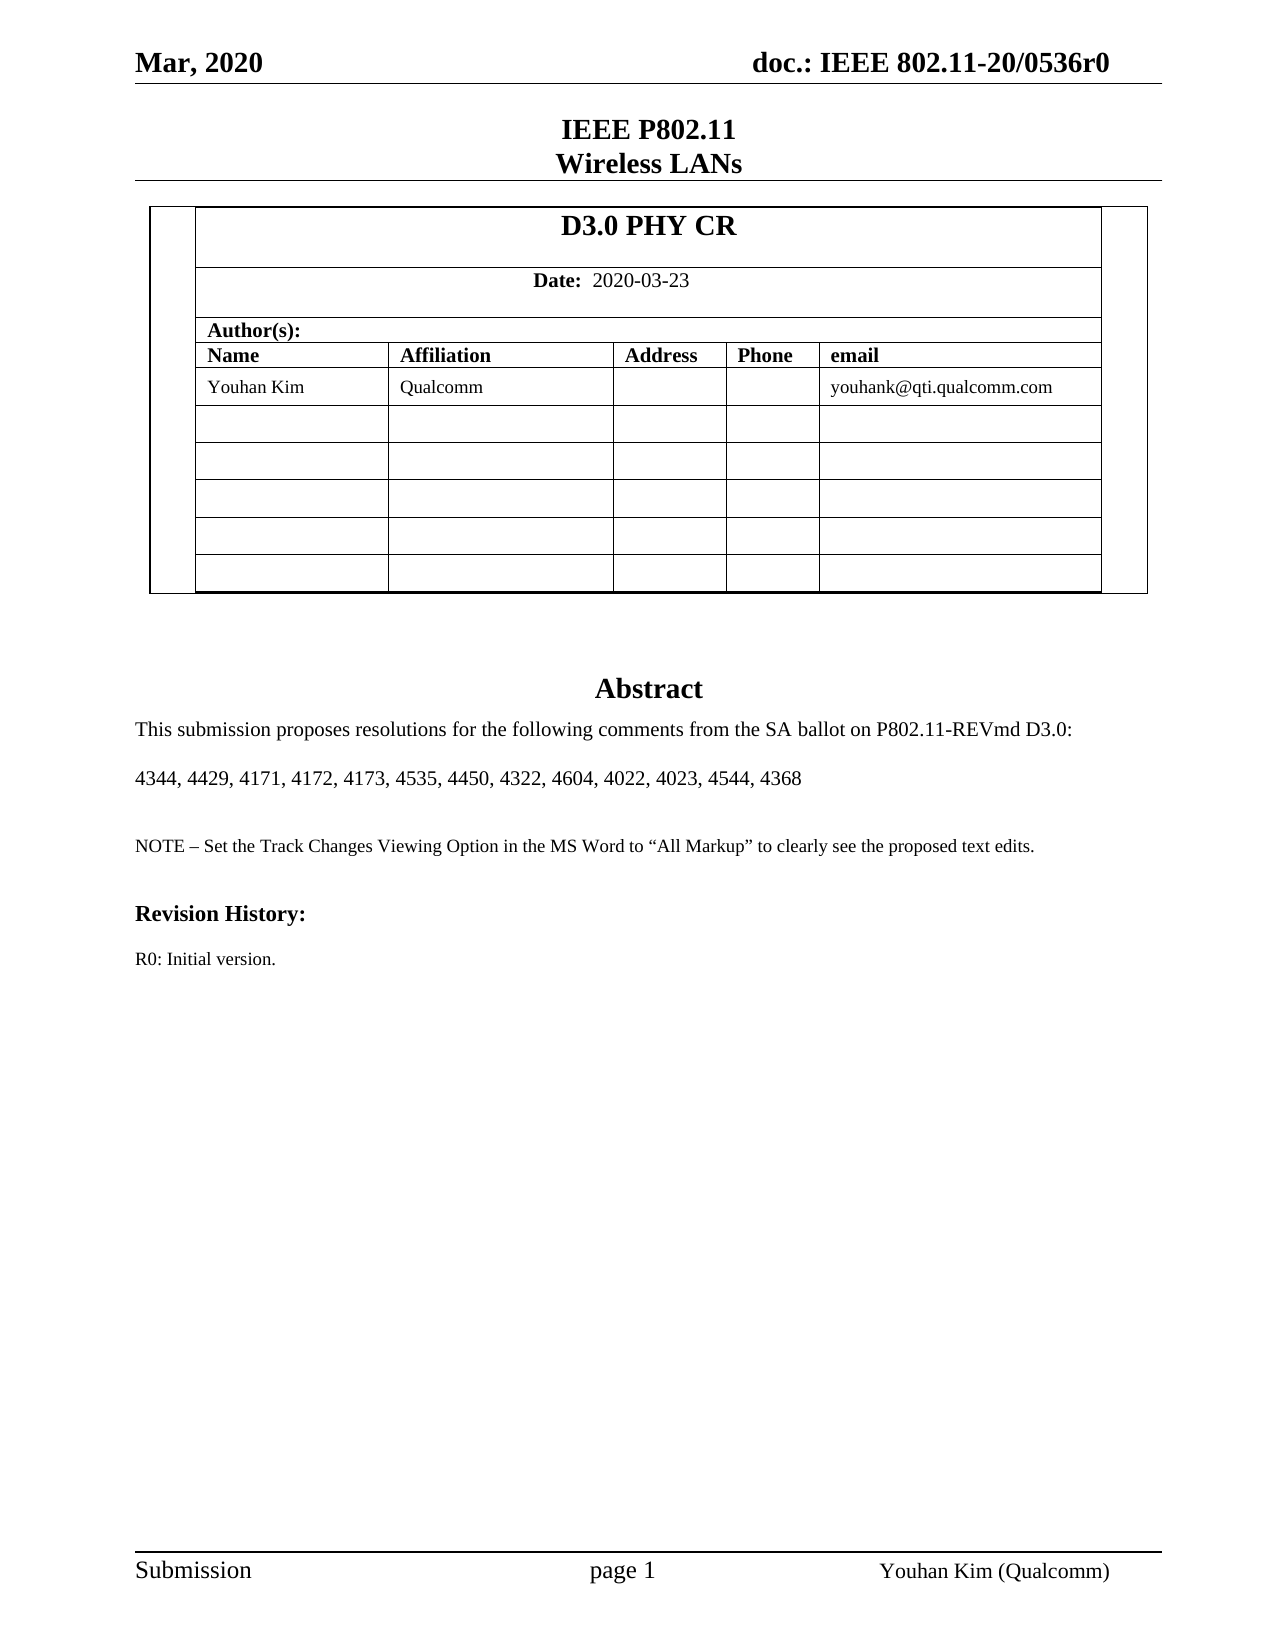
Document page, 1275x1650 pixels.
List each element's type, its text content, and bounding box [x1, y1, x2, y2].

table_header [196, 518, 388, 554]
table_header [820, 480, 1101, 517]
table_header [389, 443, 613, 479]
table_header [614, 480, 726, 517]
table_header [727, 555, 819, 591]
table_header [727, 406, 819, 442]
table_header [151, 207, 195, 593]
table_header [389, 343, 613, 367]
table_header [727, 480, 819, 517]
table_header [196, 443, 388, 479]
table_header [389, 518, 613, 554]
table_header [614, 443, 726, 479]
text Abstract [135, 671, 1162, 705]
table_header [820, 368, 1101, 405]
table_header [196, 268, 1101, 317]
table_header [727, 518, 819, 554]
table_header [727, 443, 819, 479]
table_header [196, 208, 1101, 267]
table_header [820, 406, 1101, 442]
text Revision History: [135, 900, 1162, 926]
table_header [614, 555, 726, 591]
table_header [196, 368, 388, 405]
text NOTE – Set the Track Changes Viewing Option in the MS Word to “All Markup” to clearly see the proposed text edits. [135, 835, 1162, 857]
text This submission proposes resolutions for the following comments from the SA ballot on P802.11-REVmd D3.0: [135, 717, 1162, 741]
table_header [389, 406, 613, 442]
table_header [614, 406, 726, 442]
text R0: Initial version. [135, 948, 1162, 969]
table_header [614, 518, 726, 554]
table_header [196, 480, 388, 517]
table_header [196, 555, 388, 591]
table_header [1102, 207, 1147, 593]
table_header [196, 343, 388, 367]
table_header [820, 518, 1101, 554]
table_header [820, 343, 1101, 367]
table_header [389, 480, 613, 517]
table_header [820, 555, 1101, 591]
table_header [614, 368, 726, 405]
table_header [196, 318, 1101, 342]
table_header [727, 343, 819, 367]
text IEEE P802.11 Wireless LANs [135, 112, 1162, 180]
table_header [196, 406, 388, 442]
table_header [389, 555, 613, 591]
table_header [727, 368, 819, 405]
table_header [614, 343, 726, 367]
table_header [820, 443, 1101, 479]
text 4344, 4429, 4171, 4172, 4173, 4535, 4450, 4322, 4604, 4022, 4023, 4544, 4368 [135, 766, 1162, 789]
table_header [389, 368, 613, 405]
